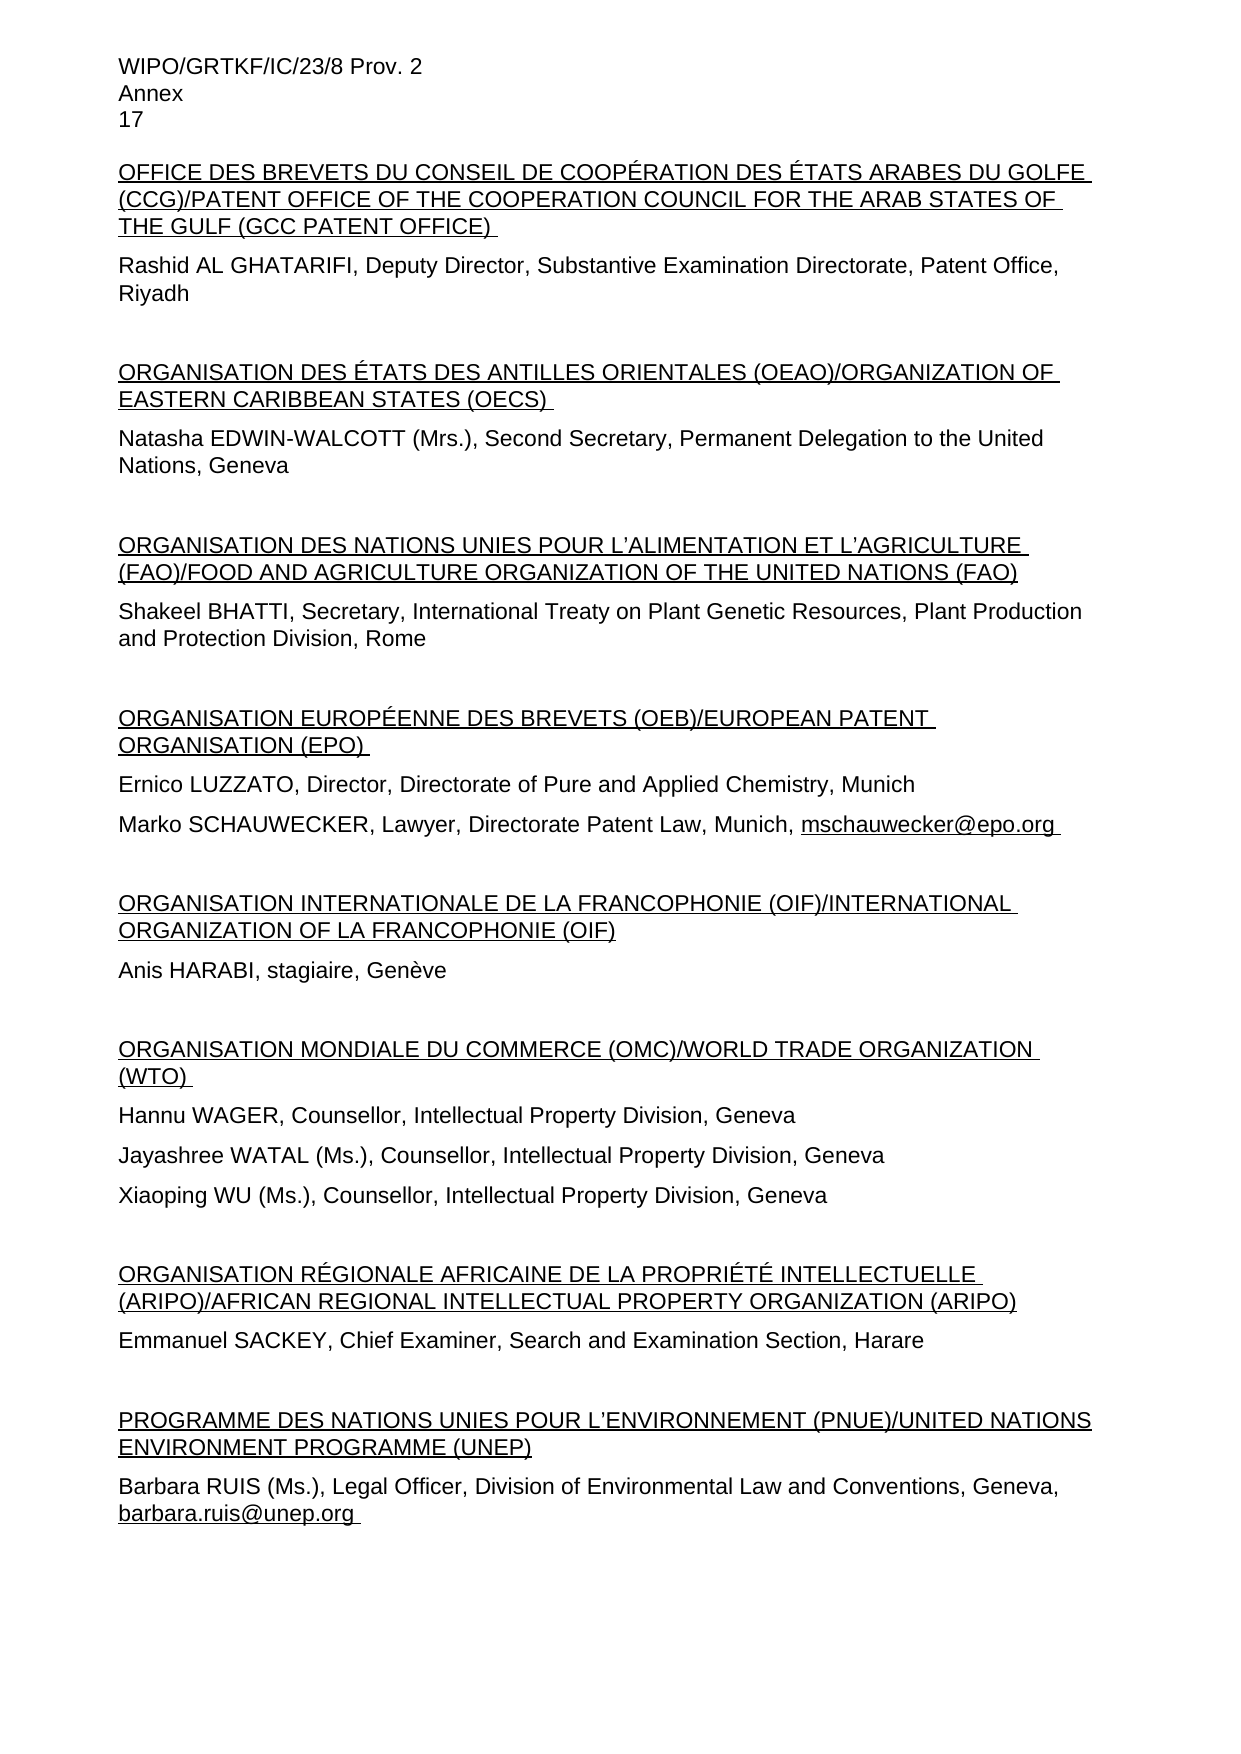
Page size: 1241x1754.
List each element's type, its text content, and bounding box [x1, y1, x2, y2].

text ORGANISATION MONDIALE DU COMMERCE (OMC)/WORLD TRADE ORGANIZATION (WTO) [118, 1036, 1092, 1090]
text Shakeel BHATTI, Secretary, International Treaty on Plant Genetic Resources, Plant Production and Protection Division, [118, 598, 1092, 652]
text Jayashree WATAL (Ms.), Counsellor, Intellectual Property Division, [118, 1142, 1092, 1169]
text ORGANISATION INTERNATIONALE DE LA FRANCOPHONIE (OIF)/INTERNATIONAL ORGANIZATION OF LA FRANCOPHONIE (OIF) [118, 890, 1092, 944]
text Hannu WAGER, Counsellor, Intellectual Property Division, [118, 1102, 1092, 1129]
text ORGANISATION DES ÉTATS DES ANTILLES ORIENTALES (OEAO)/ORGANIZATION OF STATES (OECS) [118, 358, 1092, 413]
text Rashid AL GHATARIFI, Deputy Director, Substantive Examination Directorate, Patent Office, [118, 252, 1092, 306]
text PROGRAMME DES NATIONS UNIES POUR L’ENVIRONNEMENT (PNUE)/UNITED NATIONS ENVIRONMENT PROGRAMME (UNEP) [118, 1431, 1092, 1461]
text OFFICE DES BREVETS DU CONSEIL DE COOPÉRATION DES ÉTATS ARABES DU GOLFE (CCG)/PATENT OFFICE OF THE COOPERATION COUNCIL FOR THE ARAB STATES OF THE GULF (GCC PATENT OFFICE) [118, 158, 1092, 181]
text Barbara RUIS (Ms.), Legal Officer, Division of Environmental Law and Conventions, , barbara.ruis@unep.org [118, 1473, 1092, 1527]
text ORGANISATION EUROPÉENNE DES BREVETS (OEB)/EUROPEAN PATENT ORGANISATION (EPO) [118, 704, 1092, 758]
text ORGANISATION DES NATIONS UNIES POUR L’ALIMENTATION ET L’AGRICULTURE (FAO)/FOOD AND AGRICULTURE ORGANIZATION OF THE UNITED NATIONS (FAO) [118, 531, 1092, 586]
text ORGANISATION RÉGIONALE AFRICAINE DE LA PROPRIÉTÉ INTELLECTUELLE (ARIPO)/AFRICAN REGIONAL INTELLECTUAL PROPERTY ORGANIZATION (ARIPO) [118, 1261, 1092, 1315]
text OFFICE DES BREVETS DU CONSEIL DE COOPÉRATION DES ÉTATS ARABES DU GOLFE (CCG)/PATENT OFFICE OF THE COOPERATION COUNCIL FOR THE ARAB STATES OF THE GULF (GCC PATENT OFFICE) [118, 183, 1092, 240]
text Ernico LUZZATO, Director, Directorate of Pure and Applied Chemistry, [118, 771, 1092, 798]
text PROGRAMME DES NATIONS UNIES POUR L’ENVIRONNEMENT (PNUE)/UNITED NATIONS ENVIRONMENT PROGRAMME (UNEP) [118, 1406, 1092, 1429]
text Emmanuel SACKEY, Chief Examiner, Search and Examination Section, [118, 1327, 1092, 1354]
text Natasha EDWIN-WALCOTT (Mrs.), Second Secretary, Permanent Delegation to the United Nations, [118, 425, 1092, 479]
text Xiaoping WU (Ms.), Counsellor, Intellectual Property Division, [118, 1181, 1092, 1208]
text Marko SCHAUWECKER, Lawyer, Directorate Patent Law, , mschauwecker@epo.org [118, 811, 1092, 838]
text Anis HARABI, stagiaire, Genève [118, 956, 1092, 983]
